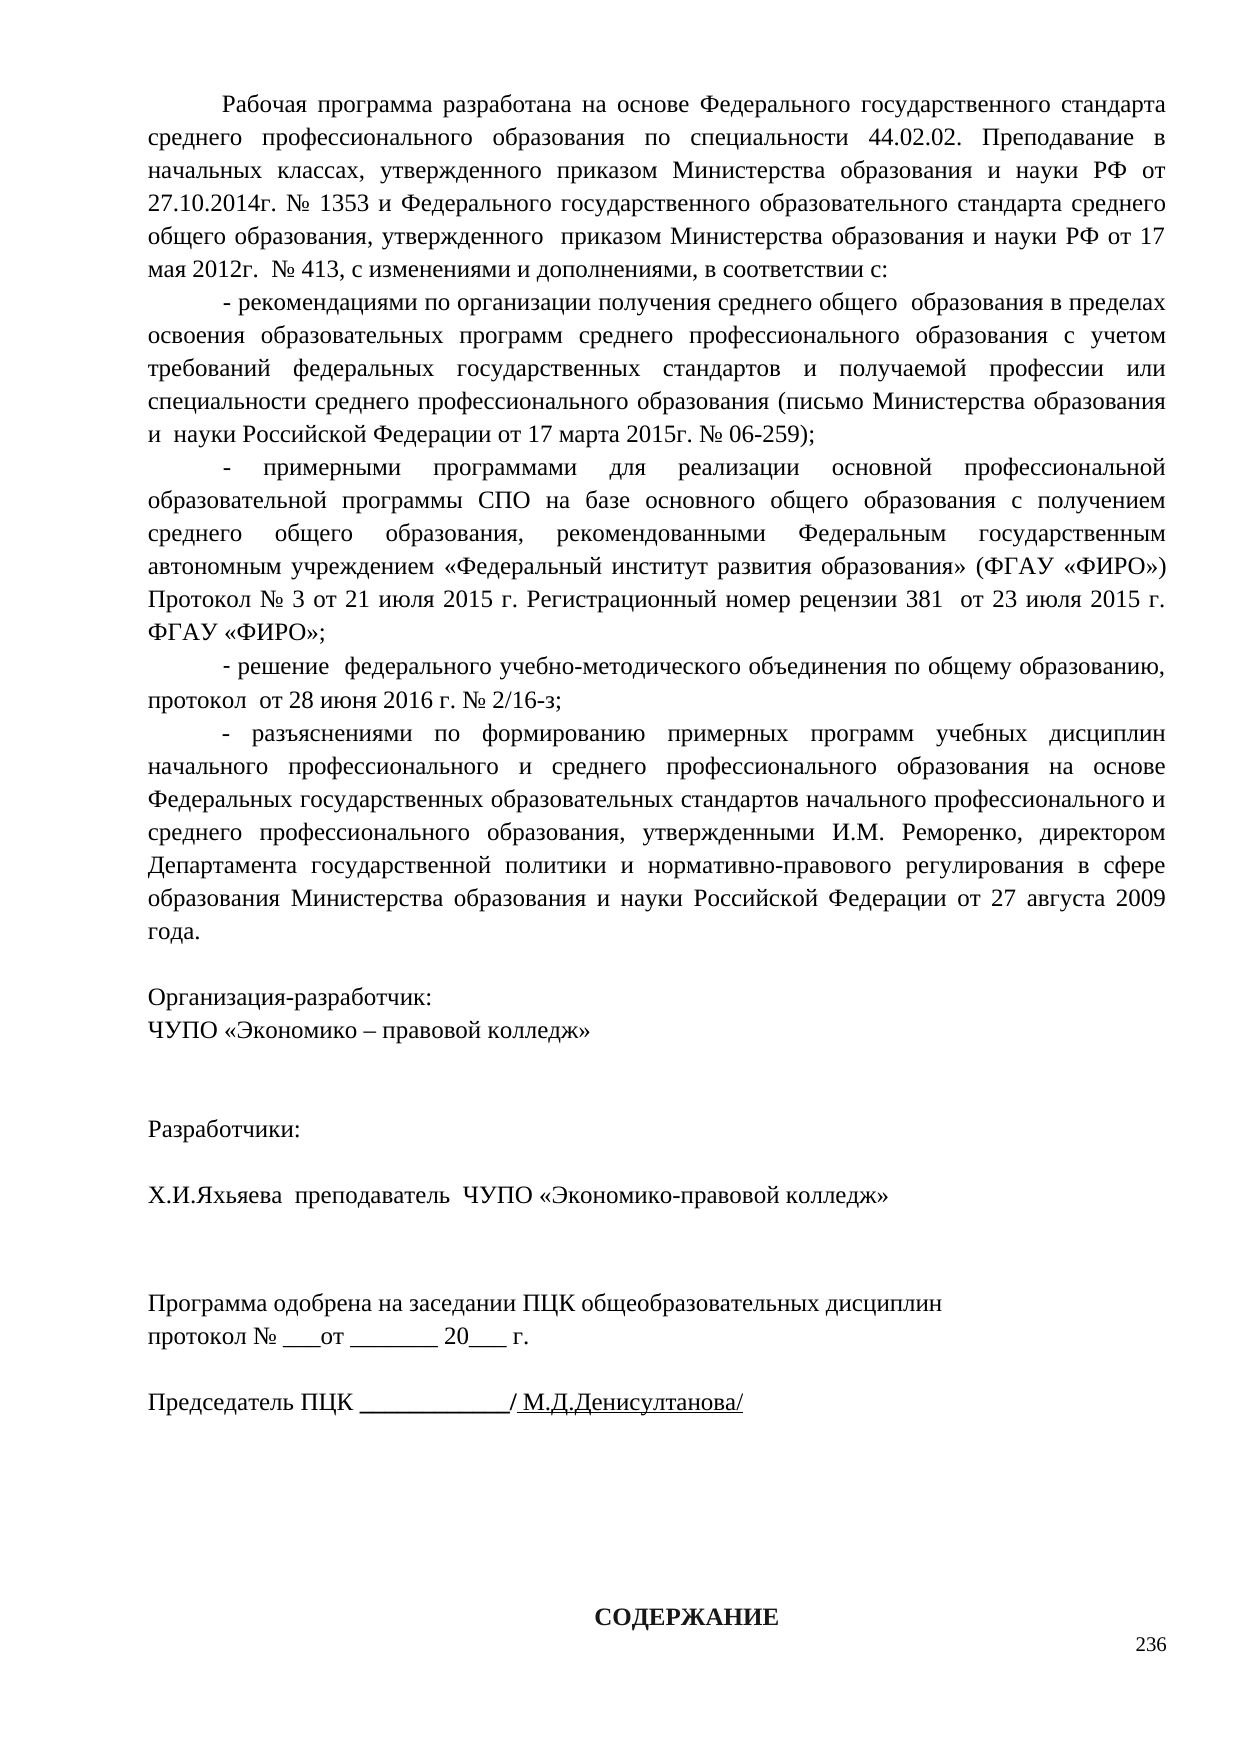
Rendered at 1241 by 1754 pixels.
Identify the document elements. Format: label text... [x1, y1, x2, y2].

text - разъяснениями по формированию примерных программ учебных дисциплин начального профессионального и среднего профессионального образования на основе Федеральных государственных образовательных стандартов начального профессионального и среднего профессионального образования, утвержденными И.М. Реморенко, директором Департамента государственной политики и нормативно-правового регулирования в сфере образования Министерства образования и науки Российской Федерации от 27 августа 2009 года. [148, 718, 1167, 945]
text Программа одобрена на заседании ПЦК общеобразовательных дисциплин [148, 1288, 1167, 1316]
text - рекомендациями по организации получения среднего общего образования в пределах освоения образовательных программ среднего профессионального образования с учетом требований федеральных государственных стандартов и получаемой профессии или специальности среднего профессионального образования (письмо Министерства образования и науки Российской Федерации от 17 марта 2015г. № 06-259); [148, 287, 1167, 448]
text протокол № ___от _______ 20___ г. [148, 1321, 1167, 1349]
text Х.И.Яхьяева преподаватель ЧУПО «Экономико-правовой колледж» [148, 1180, 1167, 1209]
text СОДЕРЖАНИЕ [148, 1602, 1167, 1631]
text - примерными программами для реализации основной профессиональной образовательной программы СПО на базе основного общего образования с получением среднего общего образования, рекомендованными Федеральным государственным автономным учреждением «Федеральный институт развития образования» (ФГАУ «ФИРО») Протокол № 3 от 21 июля 2015 г. Регистрационный номер рецензии 381 от 23 июля 2015 г. ФГАУ «ФИРО»; [148, 452, 1167, 646]
text Председатель ПЦК ____________/ М.Д.Денисултанова/ [148, 1387, 1167, 1416]
text ЧУПО «Экономико – правовой колледж» [148, 1015, 1167, 1044]
text Организация-разработчик: [89, 982, 1167, 1011]
text Рабочая программа разработана на основе Федерального государственного стандарта среднего профессионального образования по специальности 44.02.02. Преподавание в начальных классах, утвержденного приказом Министерства образования и науки РФ от 27.10.2014г. № 1353 и Федерального государственного образовательного стандарта среднего общего образования, утвержденного приказом Министерства образования и науки РФ от 17 мая 2012г. № 413, с изменениями и дополнениями, в соответствии с: [148, 89, 1167, 282]
text Разработчики: [89, 1114, 1167, 1143]
text - решение федерального учебно-методического объединения по общему образованию, протокол от 28 июня 2016 г. № 2/16-з; [148, 650, 1167, 713]
